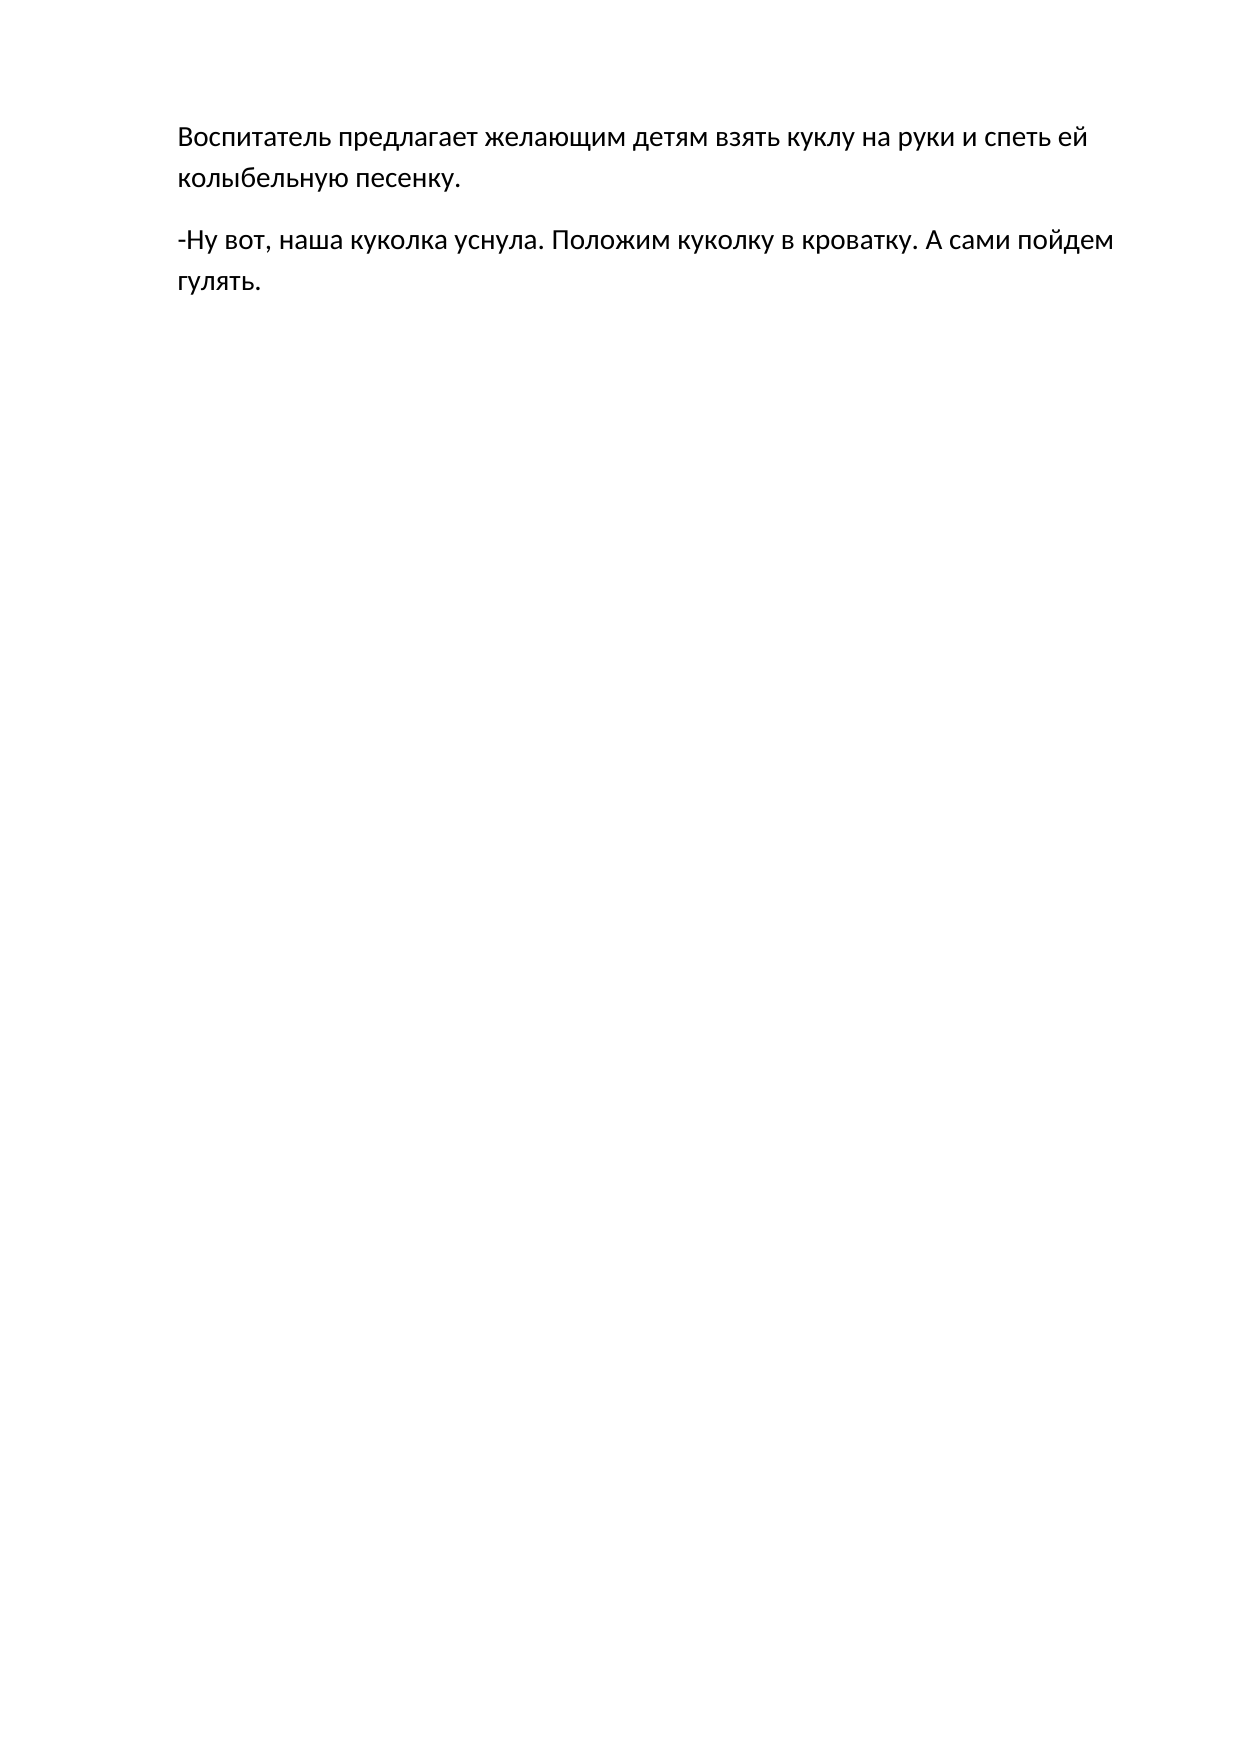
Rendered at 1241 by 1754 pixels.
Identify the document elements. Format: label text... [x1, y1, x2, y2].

text Воспитатель предлагает желающим детям взять куклу на руки и спеть ей колыбельную песенку. [177, 118, 1152, 195]
text -Ну вот, наша куколка уснула. Положим куколку в кроватку. А сами пойдем гулять. [177, 221, 1152, 297]
